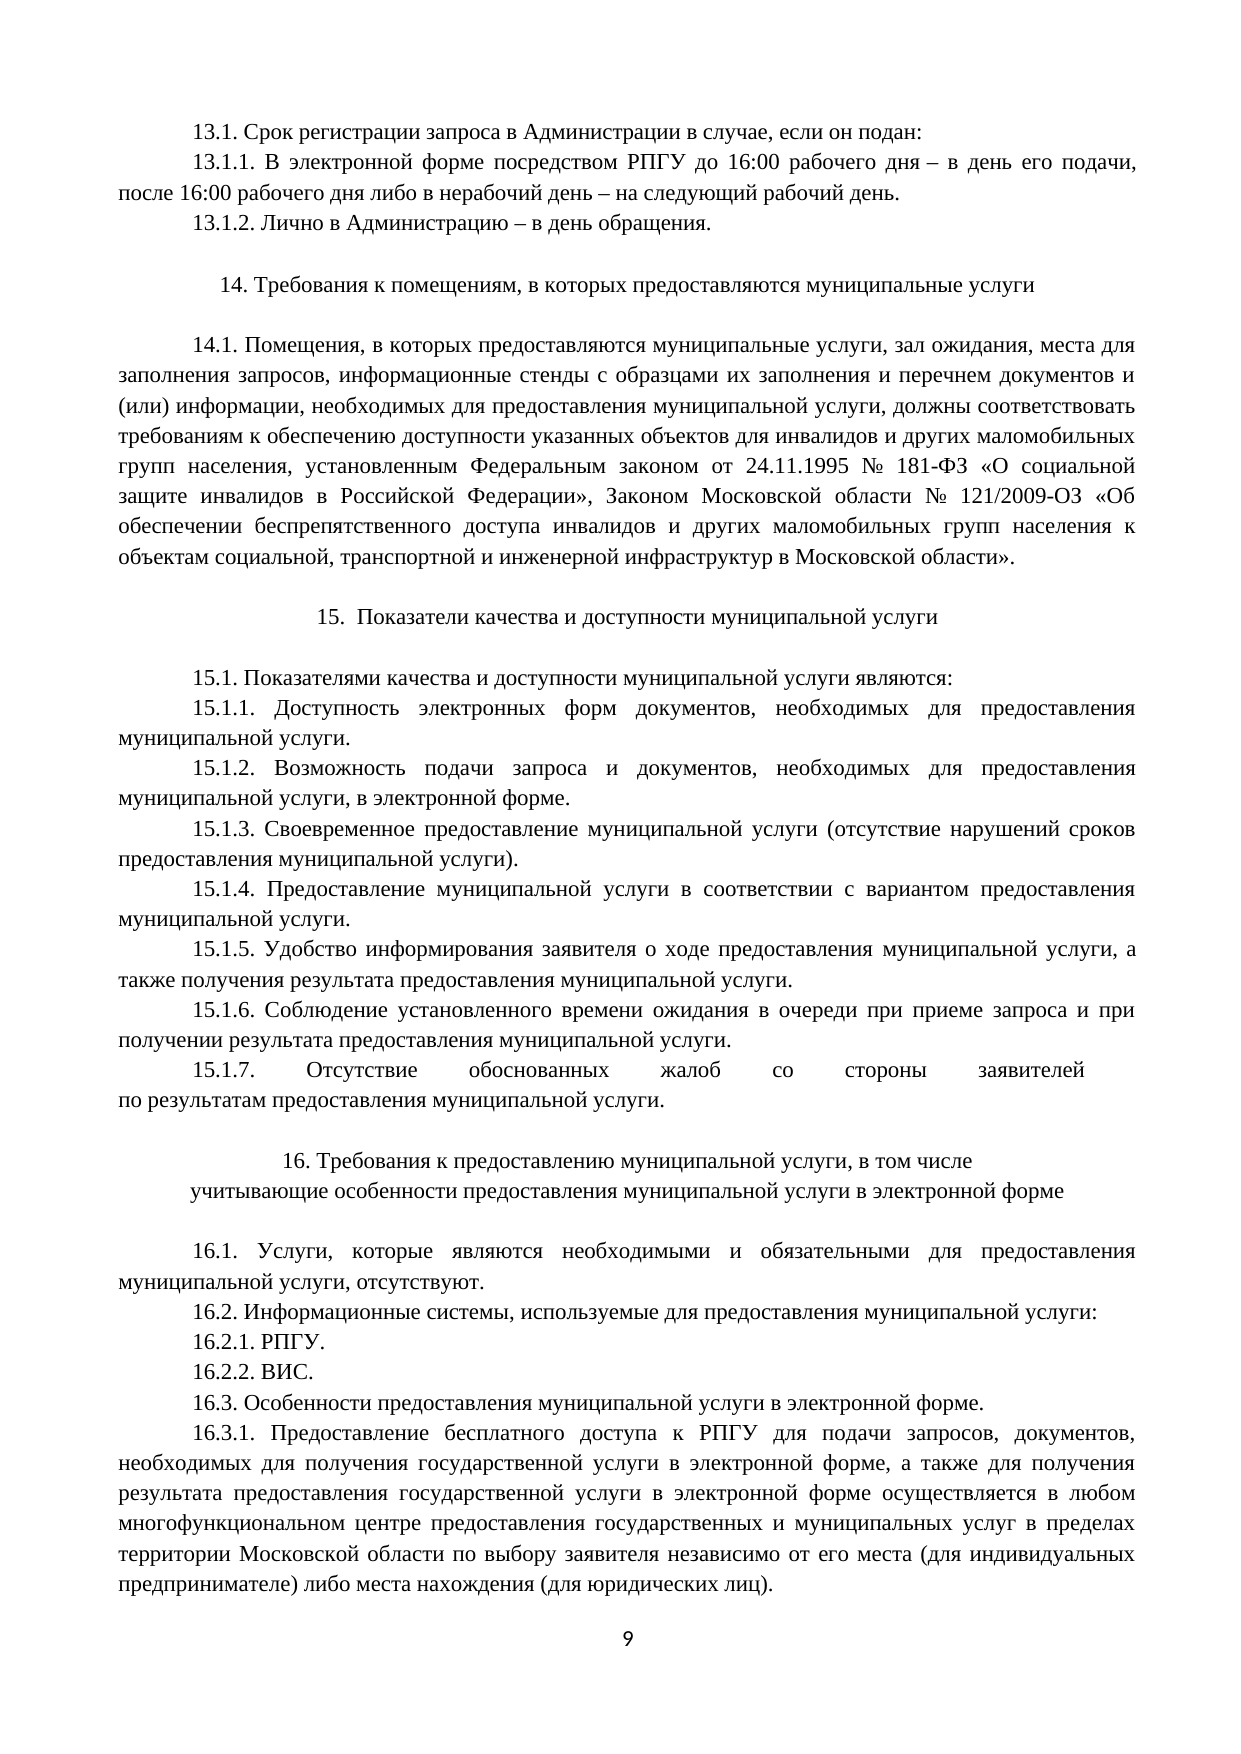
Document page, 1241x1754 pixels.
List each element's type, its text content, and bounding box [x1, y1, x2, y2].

text 15.1.6. Соблюдение установленного времени ожидания в очереди при приеме запроса и при получении результата предоставления муниципальной услуги. [118, 996, 1137, 1052]
list 13.1.1. В электронной форме посредством РПГУ до 16:00 рабочего дня – в день его подачи, после 16:00 рабочего дня либо в нерабочий день – на следующий рабочий день. [118, 148, 1137, 205]
text 16.3. Особенности предоставления муниципальной услуги в электронной форме. [118, 1388, 1137, 1415]
subtitle 15. Показатели качества и доступности муниципальной услуги [118, 603, 1137, 629]
text 16.2. Информационные системы, используемые для предоставления муниципальной услуги: [118, 1298, 1137, 1324]
text 15.1.4. Предоставление муниципальной услуги в соответствии с вариантом предоставления муниципальной услуги. [118, 875, 1137, 932]
list 13.1. Срок регистрации запроса в Администрации в случае, если он подан: [118, 118, 1137, 144]
text 15.1.5. Удобство информирования заявителя о ходе предоставления муниципальной услуги, а также получения результата предоставления муниципальной услуги. [118, 935, 1137, 992]
text 15.1.1. Доступность электронных форм документов, необходимых для предоставления муниципальной услуги. [118, 694, 1137, 750]
subtitle 16. Требования к предоставлению муниципальной услуги, в том числе [118, 1147, 1137, 1173]
text 16.1. Услуги, которые являются необходимыми и обязательными для предоставления муниципальной услуги, отсутствуют. [118, 1237, 1137, 1294]
text 14. Требования к помещениям, в которых предоставляются муниципальные услуги [118, 271, 1137, 297]
text 15.1.3. Своевременное предоставление муниципальной услуги (отсутствие нарушений сроков предоставления муниципальной услуги). [118, 814, 1137, 871]
subtitle учитывающие особенности предоставления муниципальной услуги в электронной форме [118, 1177, 1137, 1203]
text 16.3.1. Предоставление бесплатного доступа к РПГУ для подачи запросов, документов, необходимых для получения государственной услуги в электронной форме, а также для получения результата предоставления государственной услуги в электронной форме осуществляется в любом многофункциональном центре предоставления государственных и муниципальных услуг в пределах территории Московской области по выбору заявителя независимо от его места (для индивидуальных предпринимателе) либо места нахождения (для юридических лиц). [118, 1419, 1137, 1596]
text 15.1.7. Отсутствие обоснованных жалоб со стороны заявителей по результатам предоставления муниципальной услуги. [118, 1056, 1137, 1113]
text 16.2.1. РПГУ. [118, 1328, 1137, 1354]
text 16.2.2. ВИС. [118, 1358, 1137, 1385]
text 15.1. Показателями качества и доступности муниципальной услуги являются: [118, 663, 1137, 690]
text 14.1. Помещения, в которых предоставляются муниципальные услуги, зал ожидания, места для заполнения запросов, информационные стенды с образцами их заполнения и перечнем документов и (или) информации, необходимых для предоставления муниципальной услуги, должны соответствовать требованиям к обеспечению доступности указанных объектов для инвалидов и других маломобильных групп населения, установленным Федеральным законом от 24.11.1995 № 181-ФЗ «О социальной защите инвалидов в Российской Федерации», Законом Московской области № 121/2009-ОЗ «Об обеспечении беспрепятственного доступа инвалидов и других маломобильных групп населения к объектам социальной, транспортной и инженерной инфраструктур в Московской области». [118, 331, 1137, 569]
list 13.1.2. Лично в Администрацию – в день обращения. [118, 209, 1137, 235]
text 15.1.2. Возможность подачи запроса и документов, необходимых для предоставления муниципальной услуги, в электронной форме. [118, 754, 1137, 811]
